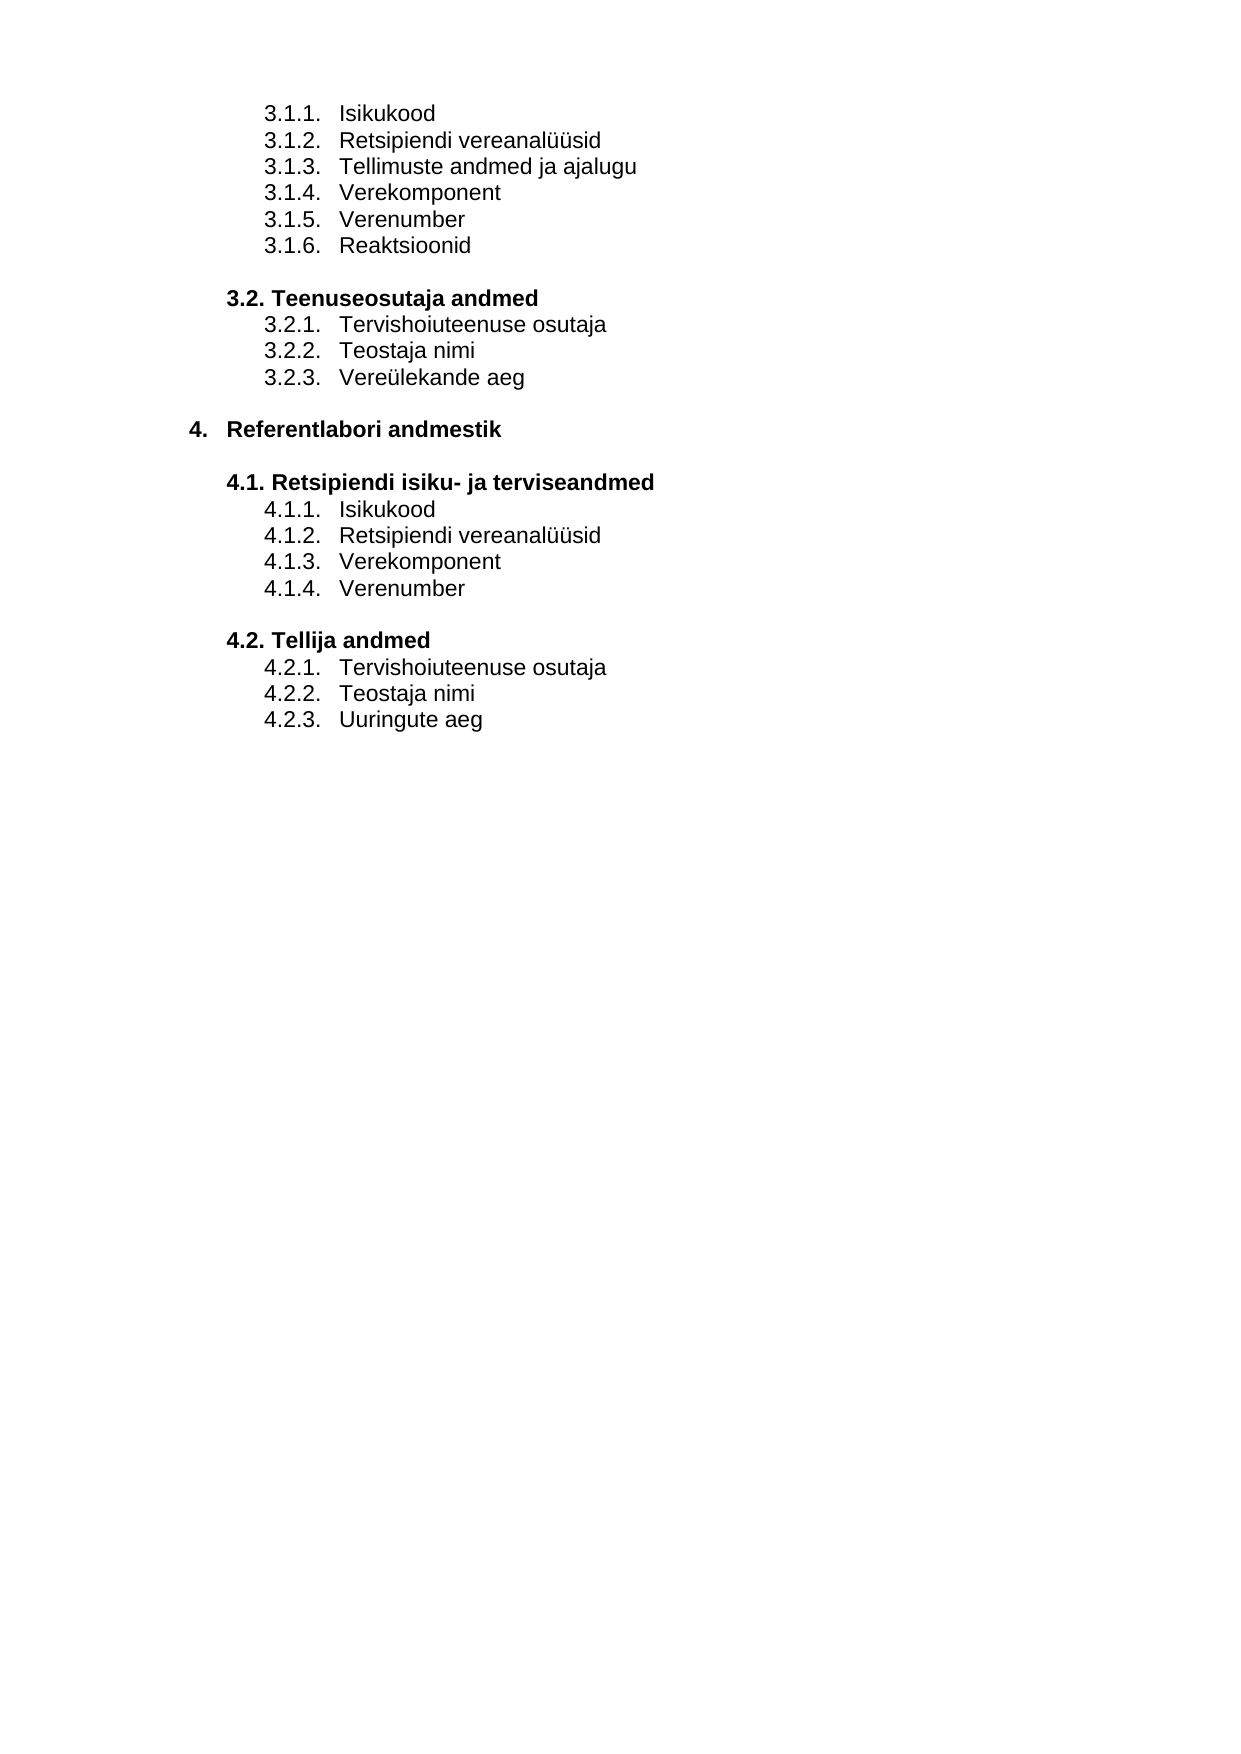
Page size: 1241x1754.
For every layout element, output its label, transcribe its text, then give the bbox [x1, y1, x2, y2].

list Tellimuste andmed ja ajalugu [264, 153, 1134, 179]
list Teostaja nimi [264, 337, 1134, 364]
list Retsipiendi vereanalüüsid [264, 522, 1134, 548]
list Verekomponent [264, 179, 1134, 206]
list Vereülekande aeg [264, 364, 1134, 390]
list Teenuseosutaja andmed [226, 285, 1134, 311]
list Tervishoiuteenuse osutaja [264, 654, 1134, 680]
list Uuringute aeg [264, 706, 1134, 733]
list Tervishoiuteenuse osutaja [264, 311, 1134, 337]
list Reaktsioonid [264, 232, 1134, 258]
list Teostaja nimi [264, 680, 1134, 706]
list Tellija andmed [226, 627, 1134, 654]
list Retsipiendi vereanalüüsid [264, 127, 1134, 153]
list Isikukood [264, 100, 1134, 127]
list Verekomponent [264, 548, 1134, 574]
list Verenumber [264, 206, 1134, 232]
list Isikukood [264, 496, 1134, 522]
list Verenumber [264, 574, 1134, 601]
list Retsipiendi isiku- ja terviseandmed [226, 469, 1134, 496]
list Referentlabori andmestik [189, 416, 1134, 443]
